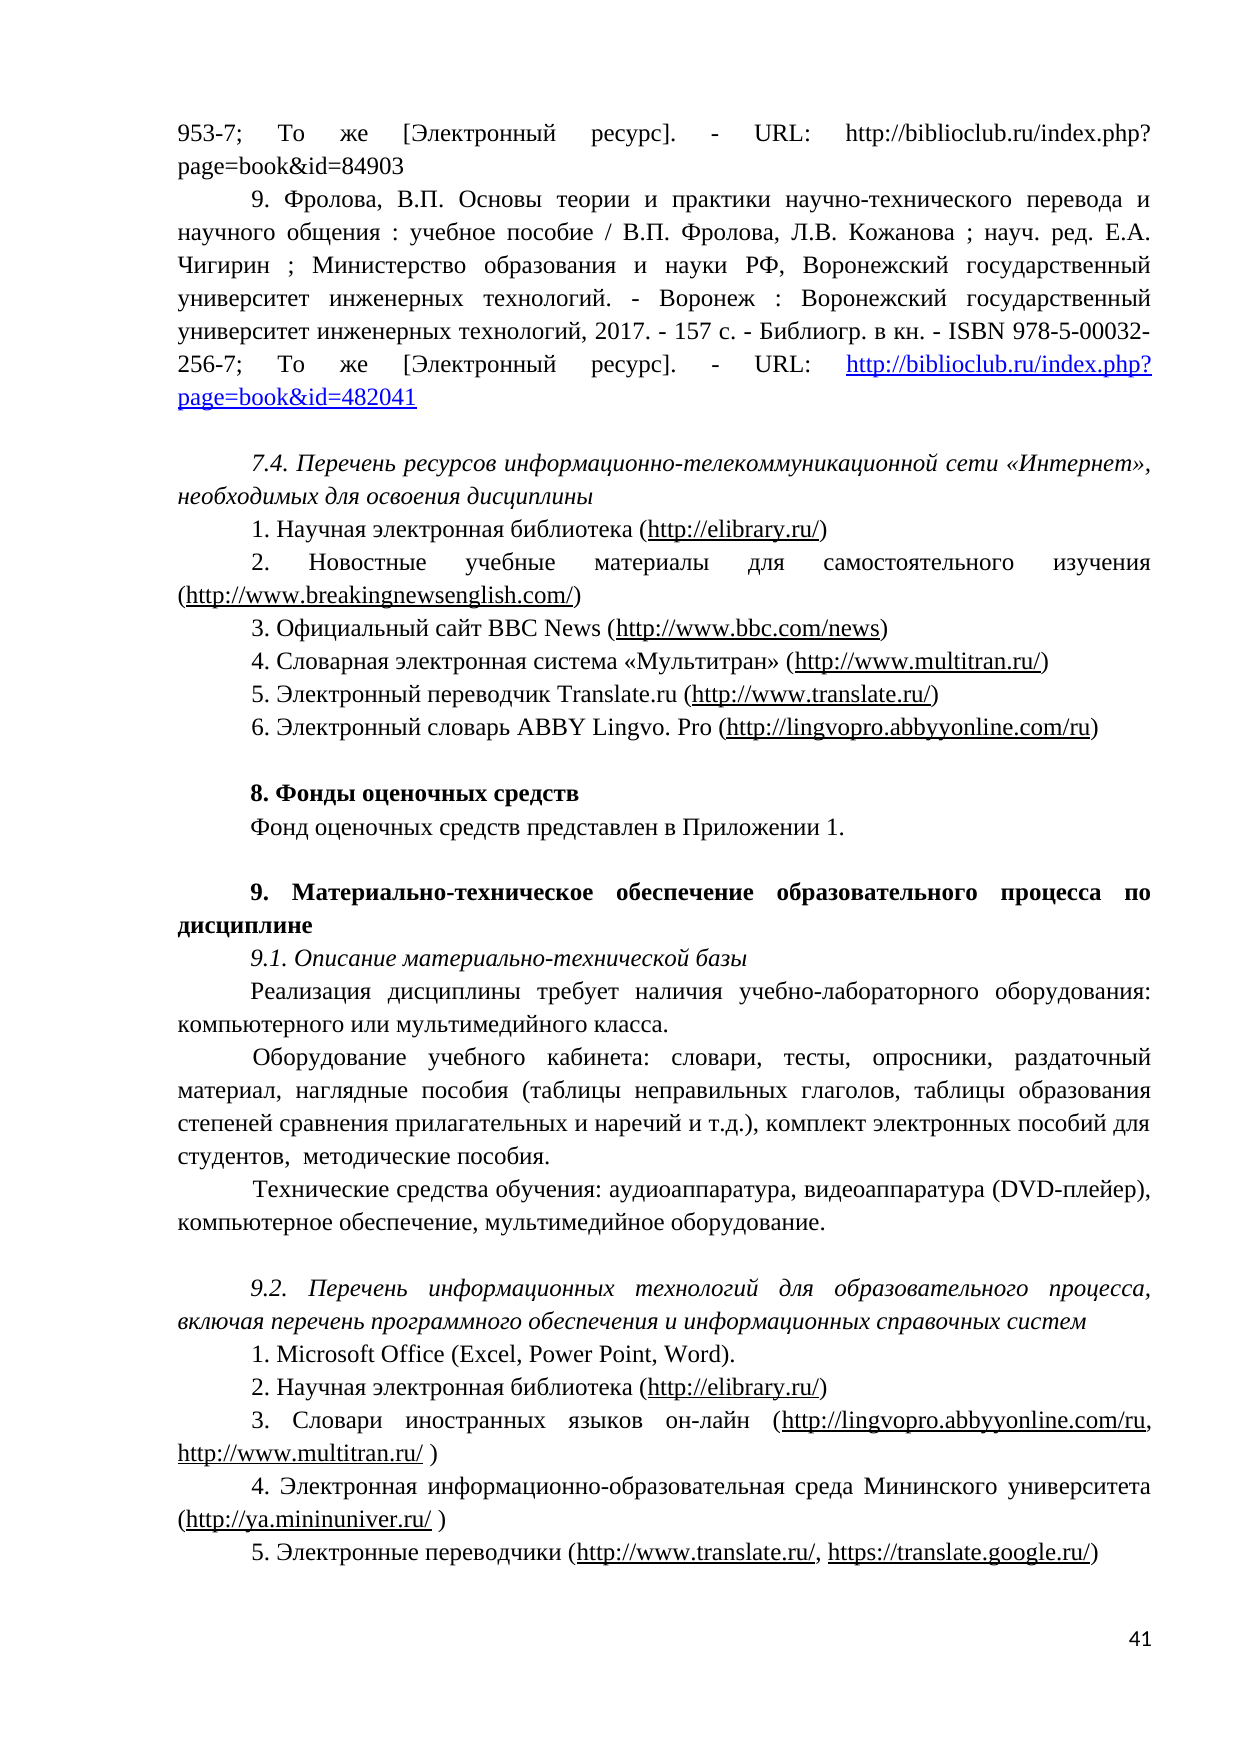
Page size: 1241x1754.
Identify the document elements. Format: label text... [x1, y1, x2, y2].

text 3. Официальный сайт BBC News (http://www.bbc.com/news) [177, 613, 1152, 642]
text 9. Фролова, В.П. Основы теории и практики научно-технического перевода и научного общения : учебное пособие / В.П. Фролова, Л.В. Кожанова ; науч. ред. Е.А. Чигирин ; Министерство образования и науки РФ, Воронежский государственный университет инженерных технологий. - Воронеж : Воронежский государственный университет инженерных технологий, 2017. - 157 с. - Библиогр. в кн. - ISBN 978-5-00032-256-7; То же [Электронный ресурс]. - URL: http://biblioclub.ru/index.php?page=book&id=482041 [177, 184, 1152, 411]
text Оборудование учебного кабинета: словари, тесты, опросники, раздаточный материал, наглядные пособия (таблицы неправильных глаголов, таблицы образования степеней сравнения прилагательных и наречий и т.д.), комплект электронных пособий для студентов, методические пособия. [177, 1042, 1152, 1170]
text 4. Словарная электронная система «Мультитран» (http://www.multitran.ru/) [177, 646, 1152, 675]
text 8. Фонды оценочных средств [177, 778, 1152, 807]
text 7.4. Перечень ресурсов информационно-телекоммуникационной сети «Интернет», необходимых для освоения дисциплины [177, 448, 1152, 510]
text 2. Научная электронная библиотека (http://elibrary.ru/) [177, 1372, 1152, 1401]
text 1. Научная электронная библиотека (http://elibrary.ru/) [177, 514, 1152, 543]
text 5. Электронные переводчики (http://www.translate.ru/, https://translate.google.ru/) [177, 1537, 1152, 1566]
text 6. Электронный словарь ABBY Lingvo. Pro (http://lingvopro.abbyyonline.com/ru) [177, 712, 1152, 741]
text 9. Материально-техническое обеспечение образовательного процесса по дисциплине [177, 877, 1152, 938]
text 9.1. Описание материально-технической базы [177, 943, 1152, 972]
text 4. Электронная информационно-образовательная среда Мининского университета (http://ya.mininuniver.ru/ ) [177, 1471, 1152, 1533]
text 5. Электронный переводчик Translate.ru (http://www.translate.ru/) [177, 679, 1152, 708]
text 2. Новостные учебные материалы для самостоятельного изучения (http://www.breakingnewsenglish.com/) [177, 547, 1152, 609]
text Фонд оценочных средств представлен в Приложении 1. [177, 812, 1152, 840]
text Реализация дисциплины требует наличия учебно-лабораторного оборудования: компьютерного или мультимедийного класса. [177, 976, 1152, 1038]
text Технические средства обучения: аудиоаппаратура, видеоаппаратура (DVD-плейер), компьютерное обеспечение, мультимедийное оборудование. [177, 1174, 1152, 1236]
text 9.2. Перечень информационных технологий для образовательного процесса, включая перечень программного обеспечения и информационных справочных систем [177, 1273, 1152, 1335]
text 1. Microsoft Office (Excel, Power Point, Word). [177, 1339, 1152, 1368]
text 3. Словари иностранных языков он-лайн (http://lingvopro.abbyyonline.com/ru, http://www.multitran.ru/ ) [177, 1405, 1152, 1467]
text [177, 118, 1152, 180]
